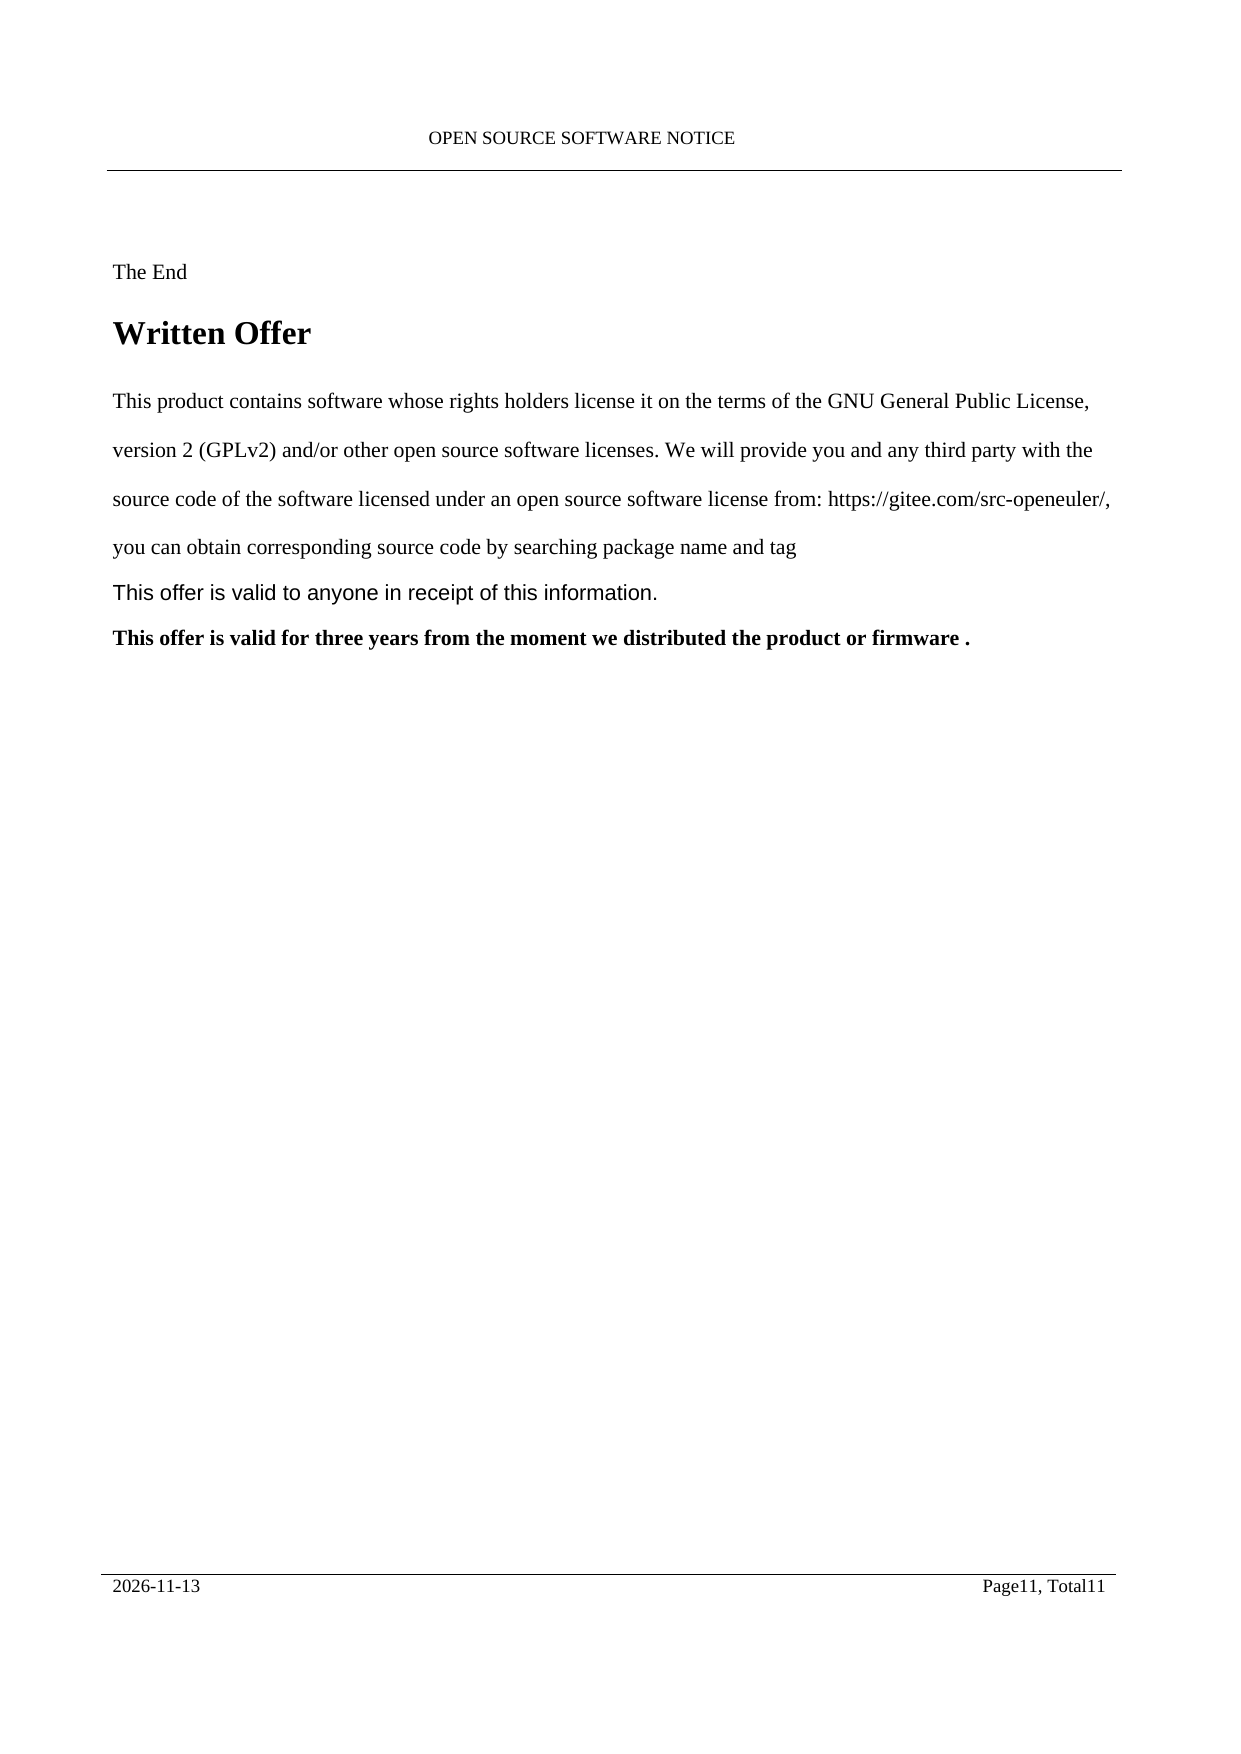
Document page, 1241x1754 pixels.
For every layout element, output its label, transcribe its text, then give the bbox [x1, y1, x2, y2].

text This offer is valid for three years from the moment we distributed the product or firmware . [112, 621, 1128, 653]
text This offer is valid to anyone in receipt of this information. [112, 576, 1128, 608]
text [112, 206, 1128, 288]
text Written Offer [112, 300, 1128, 365]
text This product contains software whose rights holders license it on the terms of the GNU General Public License, version 2 (GPLv2) and/or other open source software licenses. We will provide you and any third party with the source code of the software licensed under an open source software license from: https://gitee.com/src-openeuler/, you can obtain corresponding source code by searching package name and tag [112, 384, 1128, 563]
